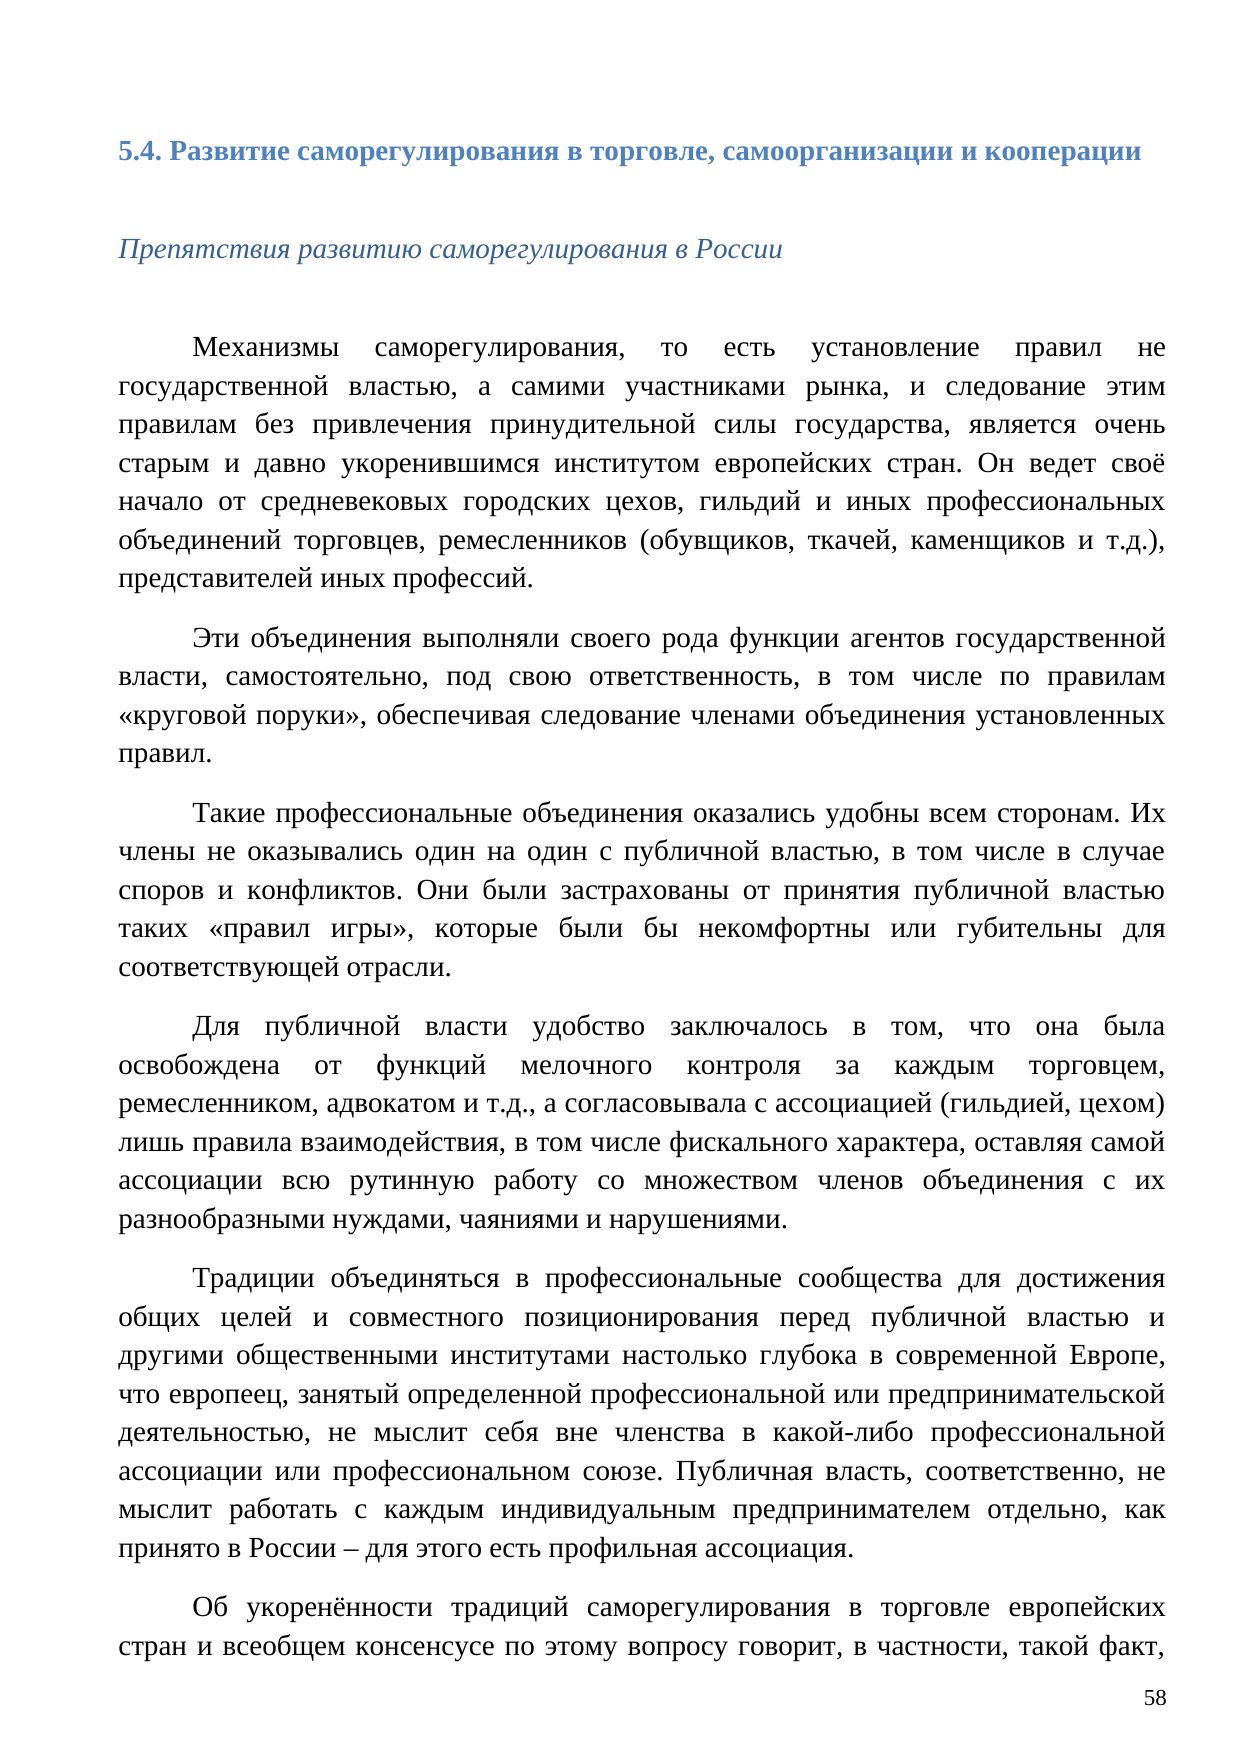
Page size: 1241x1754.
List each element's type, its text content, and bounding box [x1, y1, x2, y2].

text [118, 1589, 1167, 1662]
subtitle 5.4. Развитие саморегулирования в торговле, самоорганизации и кооперации [118, 133, 1167, 167]
subtitle Препятствия развитию саморегулирования в России [118, 231, 1167, 265]
text Эти объединения выполняли своего рода функции агентов государственной власти, самостоятельно, под свою ответственность, в том числе по правилам «круговой поруки», обеспечивая следование членами объединения установленных правил. [118, 620, 1167, 769]
text Для публичной власти удобство заключалось в том, что она была освобождена от функций мелочного контроля за каждым торговцем, ремесленником, адвокатом и т.д., а согласовывала с ассоциацией (гильдией, цехом) лишь правила взаимодействия, в том числе фискального характера, оставляя самой ассоциации всю рутинную работу со множеством членов объединения с их разнообразными нуждами, чаяниями и нарушениями. [118, 1008, 1167, 1234]
text Такие профессиональные объединения оказались удобны всем сторонам. Их члены не оказывались один на один с публичной властью, в том числе в случае споров и конфликтов. Они были застрахованы от принятия публичной властью таких «правил игры», которые были бы некомфортны или губительны для соответствующей отрасли. [118, 795, 1167, 982]
text Механизмы саморегулирования, то есть установление правил не государственной властью, а самими участниками рынка, и следование этим правилам без привлечения принудительной силы государства, является очень старым и давно укоренившимся институтом европейских стран. Он ведет своё начало от средневековых городских цехов, гильдий и иных профессиональных объединений торговцев, ремесленников (обувщиков, ткачей, каменщиков и т.д.), представителей иных профессий. [118, 329, 1167, 594]
text Традиции объединяться в профессиональные сообщества для достижения общих целей и совместного позиционирования перед публичной властью и другими общественными институтами настолько глубока в современной Европе, что европеец, занятый определенной профессиональной или предпринимательской деятельностью, не мыслит себя вне членства в какой-либо профессиональной ассоциации или профессиональном союзе. Публичная власть, соответственно, не мыслит работать с каждым индивидуальным предпринимателем отдельно, как принято в России – для этого есть профильная ассоциация. [118, 1260, 1167, 1564]
